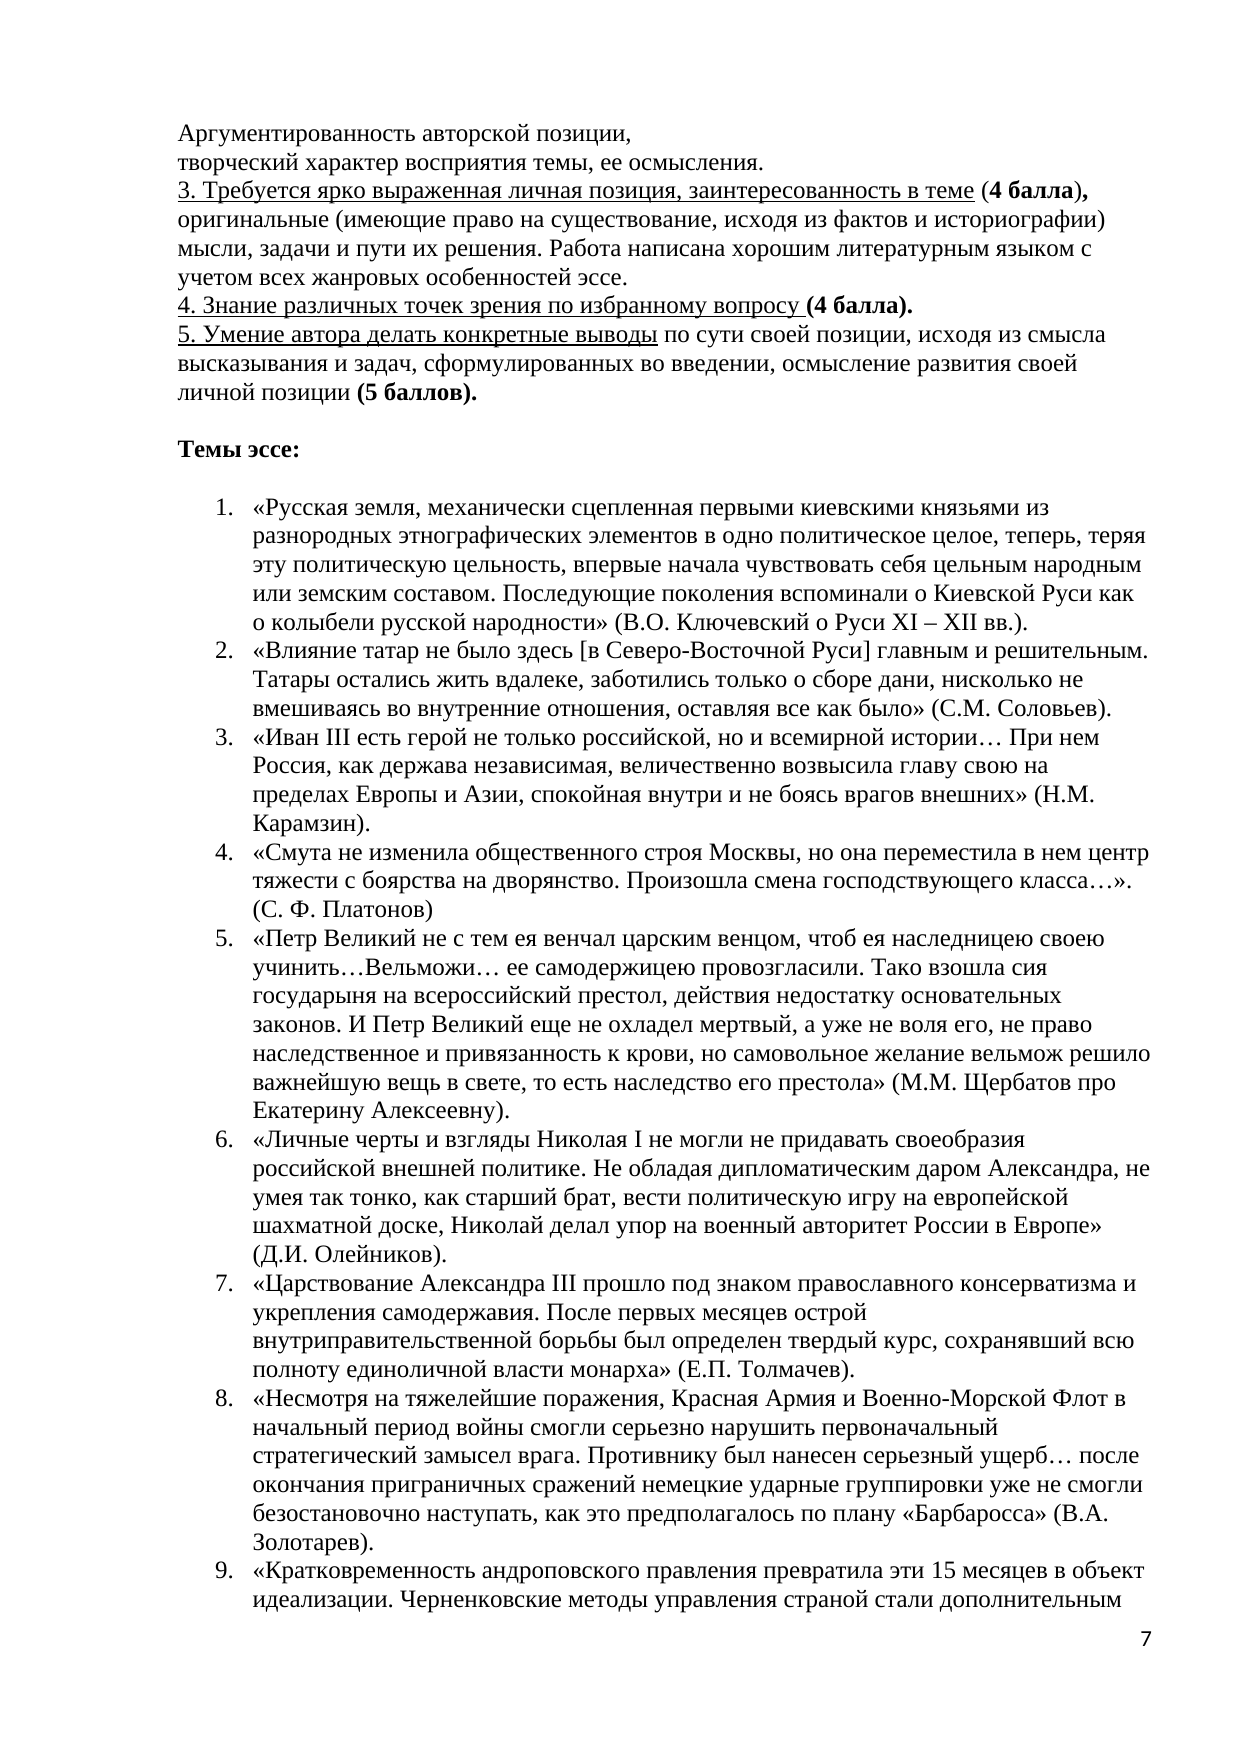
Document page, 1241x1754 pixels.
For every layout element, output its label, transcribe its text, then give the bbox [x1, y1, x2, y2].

list «Влияние татар не было здесь [в Северо-Восточной Руси] главным и решительным. Татары остались жить вдалеке, заботились только о сборе дани, нисколько не вмешиваясь во внутренние отношения, оставляя все как было» (С.М. Соловьев). [215, 636, 1152, 722]
list «Иван III есть герой не только российской, но и всемирной истории… При нем Россия, как держава независимая, величественно возвысила главу свою на пределах Европы и Азии, спокойная внутри и не боясь врагов внешних» (Н.М. Карамзин). [215, 722, 1152, 837]
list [215, 1556, 1152, 1613]
text 3. Требуется ярко выраженная личная позиция, заинтересованность в теме (4 балла), оригинальные (имеющие право на существование, исходя из фактов и историографии) мысли, задачи и пути их решения. Работа написана хорошим литературным языком с учетом всех жанровых особенностей эссе. 4. Знание различных точек зрения по избранному вопросу (4 балла). 5. Умение автора делать конкретные выводы по сути своей позиции, исходя из смысла высказывания и задач, сформулированных во введении, осмысление развития своей личной позиции (5 баллов). [477, 176, 1152, 406]
list «Царствование Александра III прошло под знаком православного консерватизма и укрепления самодержавия. После первых месяцев острой внутриправительственной борьбы был определен твердый курс, сохранявший всю полноту единоличной власти монарха» (Е.П. Толмачев). [215, 1268, 1152, 1383]
list «Русская земля, механически сцепленная первыми киевскими князьями из разнородных этнографических элементов в одно политическое целое, теперь, теряя эту политическую цельность, впервые начала чувствовать себя цельным народным или земским составом. Последующие поколения вспоминали о Киевской Руси как о колыбели русской народности» (В.О. Ключевский о Руси XI – XII вв.). [215, 492, 1152, 636]
list «Личные черты и взгляды Николая I не могли не придавать своеобразия российской внешней политике. Не обладая дипломатическим даром Александра, не умея так тонко, как старший брат, вести политическую игру на европейской шахматной доске, Николай делал упор на военный авторитет России в Европе» (Д.И. Олейников). [215, 1124, 1152, 1268]
list «Смута не изменила общественного строя Москвы, но она переместила в нем центр тяжести с боярства на дворянство. Произошла смена господствующего класса…». (С. Ф. Платонов) [215, 837, 1152, 923]
list «Петр Великий не с тем ея венчал царским венцом, чтоб ея наследницею своею учинить…Вельможи… ее самодержицею провозгласили. Тако взошла сия государыня на всероссийский престол, действия недостатку основательных законов. И Петр Великий еще не охладел мертвый, а уже не воля его, не право наследственное и привязанность к крови, но самовольное желание вельмож решило важнейшую вещь в свете, то есть наследство его престола» (М.М. Щербатов про Екатерину Алексеевну). [215, 923, 1152, 1124]
list «Несмотря на тяжелейшие поражения, Красная Армия и Военно-Морской Флот в начальный период войны смогли серьезно нарушить первоначальный стратегический замысел врага. Противнику был нанесен серьезный ущерб… после окончания приграничных сражений немецкие ударные группировки уже не смогли безостановочно наступать, как это предполагалось по плану «Барбаросса» (В.А. Золотарев). [215, 1383, 1152, 1556]
text Темы эссе: [177, 434, 1152, 463]
